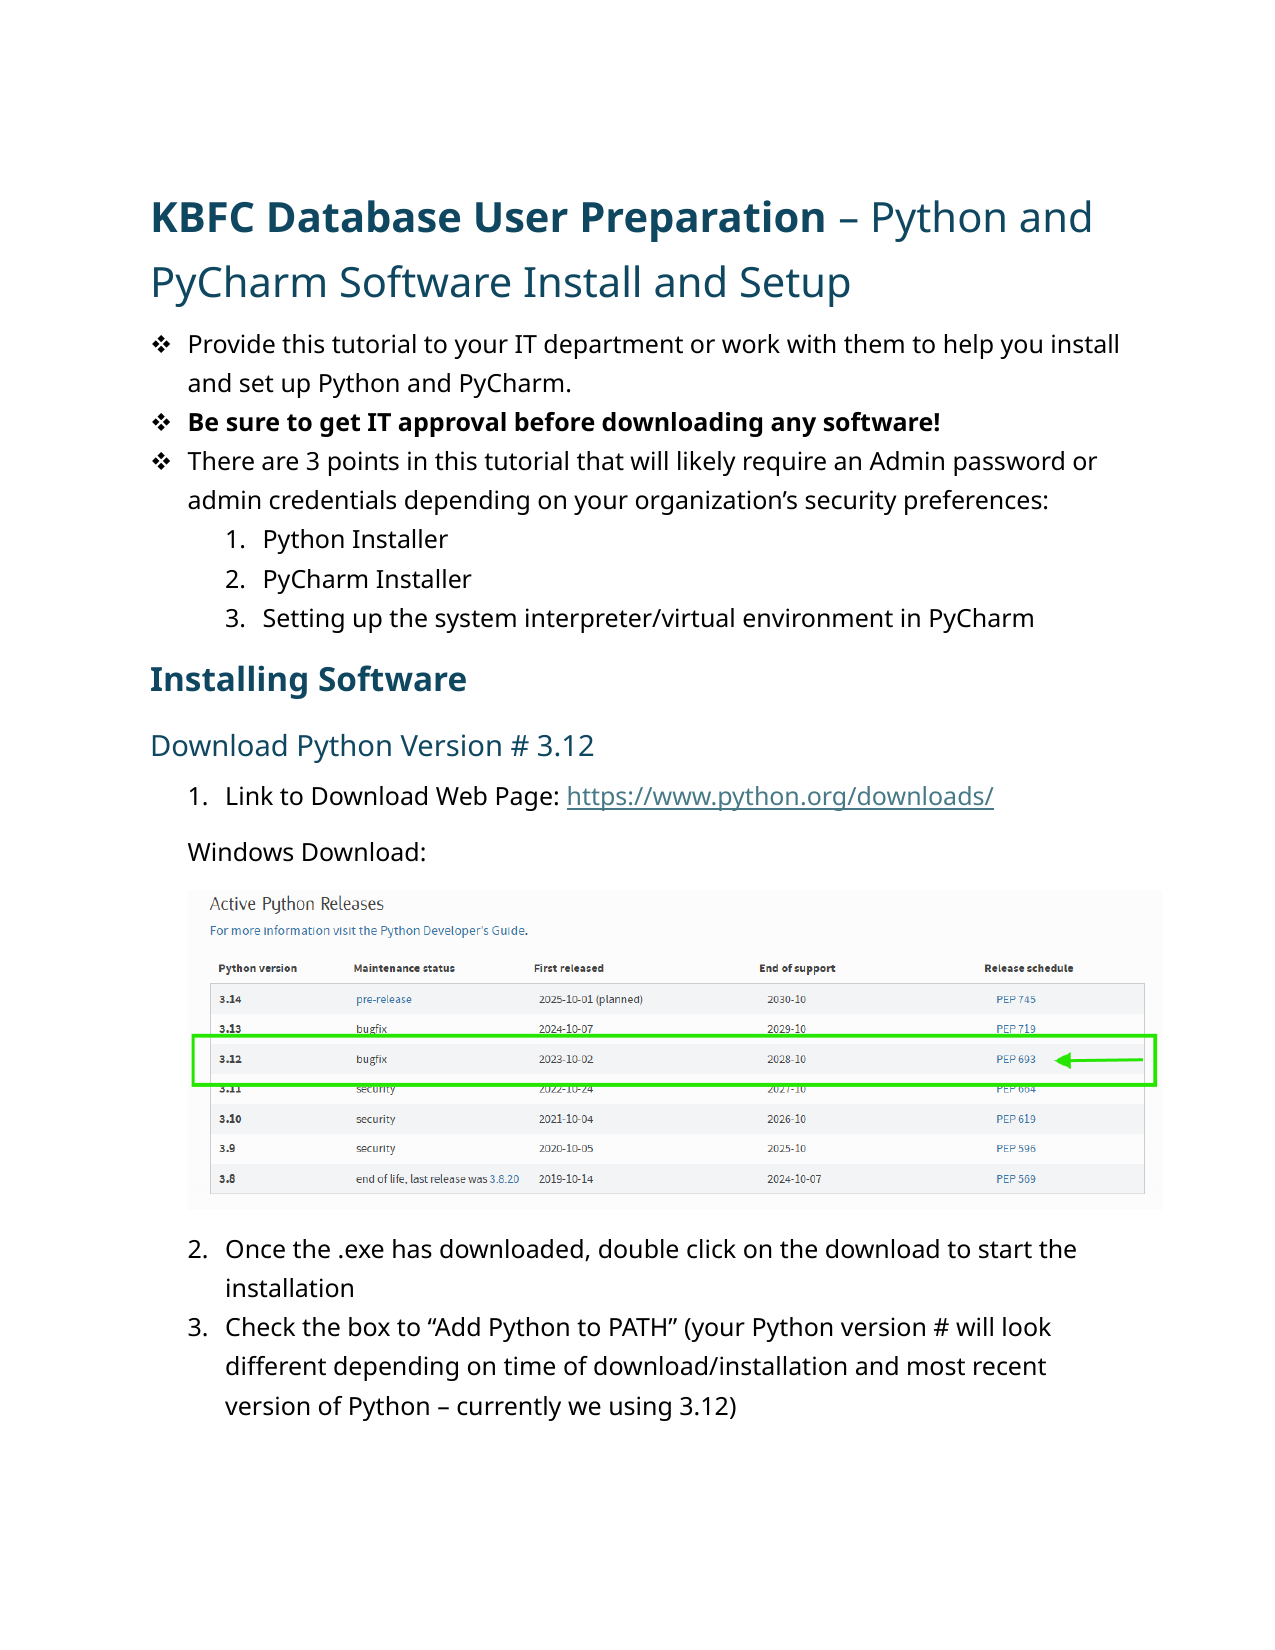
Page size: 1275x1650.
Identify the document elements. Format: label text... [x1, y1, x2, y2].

subtitle Installing Software [150, 656, 1125, 702]
list Link to Download Web Page: https://www.python.org/downloads/ [187, 779, 1125, 813]
list Setting up the system interpreter/virtual environment in PyCharm [225, 600, 1125, 634]
list Once the .exe has downloaded, double click on the download to start the installation [187, 1232, 1125, 1305]
list PyCharm Installer [225, 561, 1125, 595]
list Be sure to get IT approval before downloading any software! [150, 404, 1125, 439]
picture [187, 890, 1163, 1210]
list There are 3 points in this tutorial that will likely require an Admin password or admin credentials depending on your organization’s security preferences: [150, 444, 1125, 517]
list Provide this tutorial to your IT department or work with them to help you install and set up Python and PyCharm. [150, 326, 1125, 399]
subtitle Download Python Version # 3.12 [150, 725, 1125, 765]
text Windows Download: [187, 835, 1125, 869]
list Python Installer [225, 522, 1125, 556]
list Check the box to “Add Python to PATH” (your Python version # will look different depending on time of download/installation and most recent version of Python – currently we using 3.12) [187, 1310, 1125, 1422]
subtitle KBFC Database User Preparation – Python and PyCharm Software Install and Setup [150, 187, 1125, 309]
